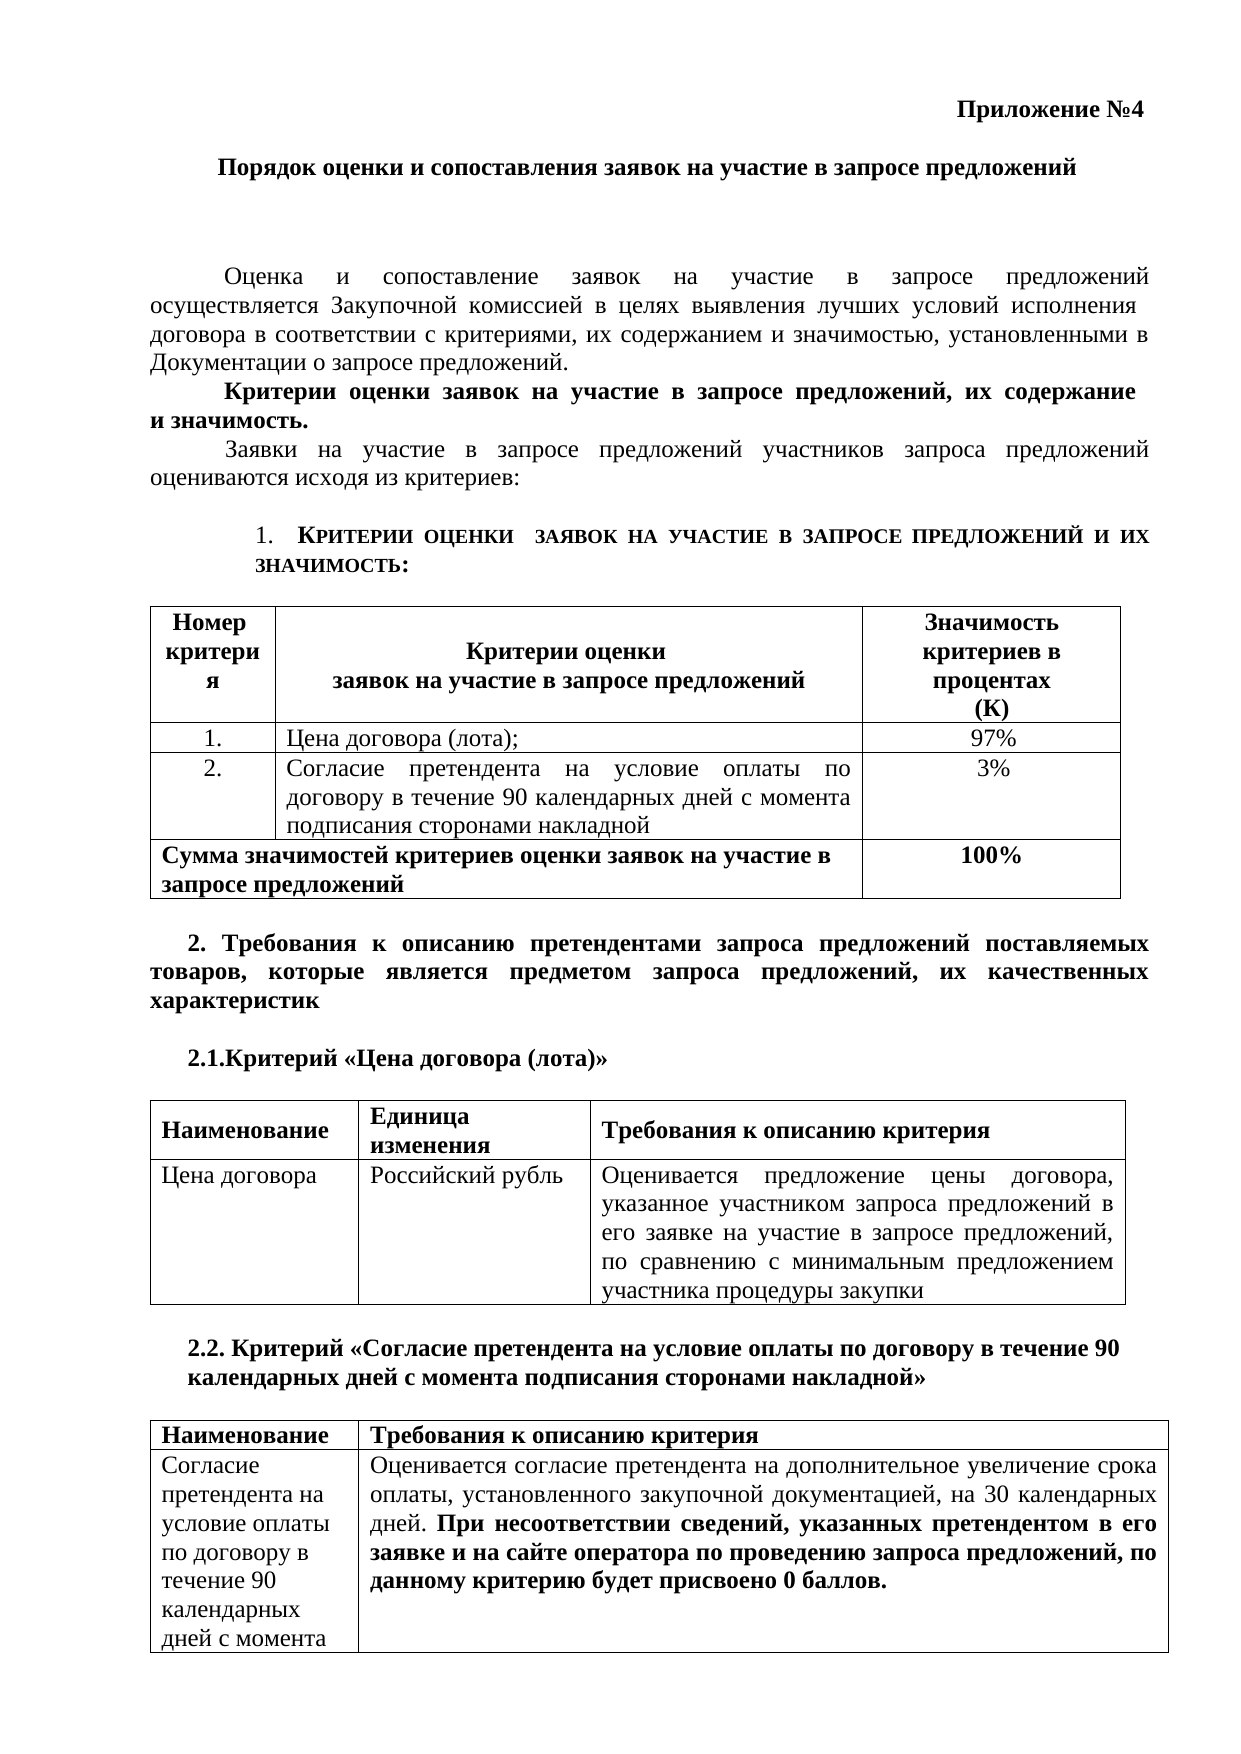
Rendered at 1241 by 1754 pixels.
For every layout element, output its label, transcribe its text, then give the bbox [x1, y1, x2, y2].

table_cell Оценивается предложение цены договора, указанное участником запроса предложений в его заявке на участие в запросе предложений, по сравнению с минимальным предложением участника процедуры закупки [591, 1160, 1125, 1303]
table_header Единица изменения [359, 1101, 590, 1159]
table_header Требования к описанию критерия [591, 1101, 1125, 1159]
text 2.2. Критерий «Согласие претендента на условие оплаты по договору в течение 90 календарных дней с момента подписания сторонами накладной» [187, 1333, 1150, 1391]
table_cell 1. [151, 723, 275, 752]
table_cell Российский рубль [359, 1160, 590, 1303]
text Порядок оценки и сопоставления заявок на участие в запросе предложений [150, 152, 1144, 181]
table_cell 97% [863, 723, 1120, 752]
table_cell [359, 1450, 1168, 1652]
table_header Критерии оценки заявок на участие в запросе предложений [276, 607, 862, 722]
table_header Наименование [151, 1421, 358, 1449]
table_cell Цена договора [151, 1160, 358, 1303]
text 2.1.Критерий «Цена договора (лота)» [187, 1043, 1150, 1071]
table_cell 3% [863, 753, 1120, 839]
table_cell 100% [863, 840, 1120, 898]
table_cell Сумма значимостей критериев оценки заявок на участие в запросе предложений [151, 840, 862, 898]
table_header Номер критерия [151, 607, 275, 722]
list Критерии оценки заявок на участие в ЗАПРОСЕ ПРЕДЛОЖЕНИЙ и их значимость: [255, 520, 1150, 577]
text Критерии оценки заявок на участие в запросе предложений, их содержание и значимость. [150, 376, 1150, 434]
text 2. Требования к описанию претендентами запроса предложений поставляемых товаров, которые является предметом запроса предложений, их качественных характеристик [150, 928, 1150, 1014]
table_header Наименование [151, 1101, 358, 1159]
table_header Значимость критериев в процентах (К) [863, 607, 1120, 722]
text Оценка и сопоставление заявок на участие в запросе предложений осуществляется Закупочной комиссией в целях выявления лучших условий исполнения договора в соответствии с критериями, их содержанием и значимостью, установленными в Документации о запросе предложений. [150, 261, 1150, 376]
table_cell Согласие претендента на условие оплаты по договору в течение 90 календарных дней с момента подписания сторонами накладной [276, 753, 862, 839]
text Приложение №4 [150, 94, 1144, 123]
table_cell 2. [151, 753, 275, 839]
table_cell Цена договора (лота); [276, 723, 862, 752]
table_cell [151, 1450, 358, 1652]
table_header Требования к описанию критерия [359, 1421, 1168, 1449]
subtitle Заявки на участие в запросе предложений участников запроса предложений оцениваются исходя из критериев: [150, 434, 1150, 491]
